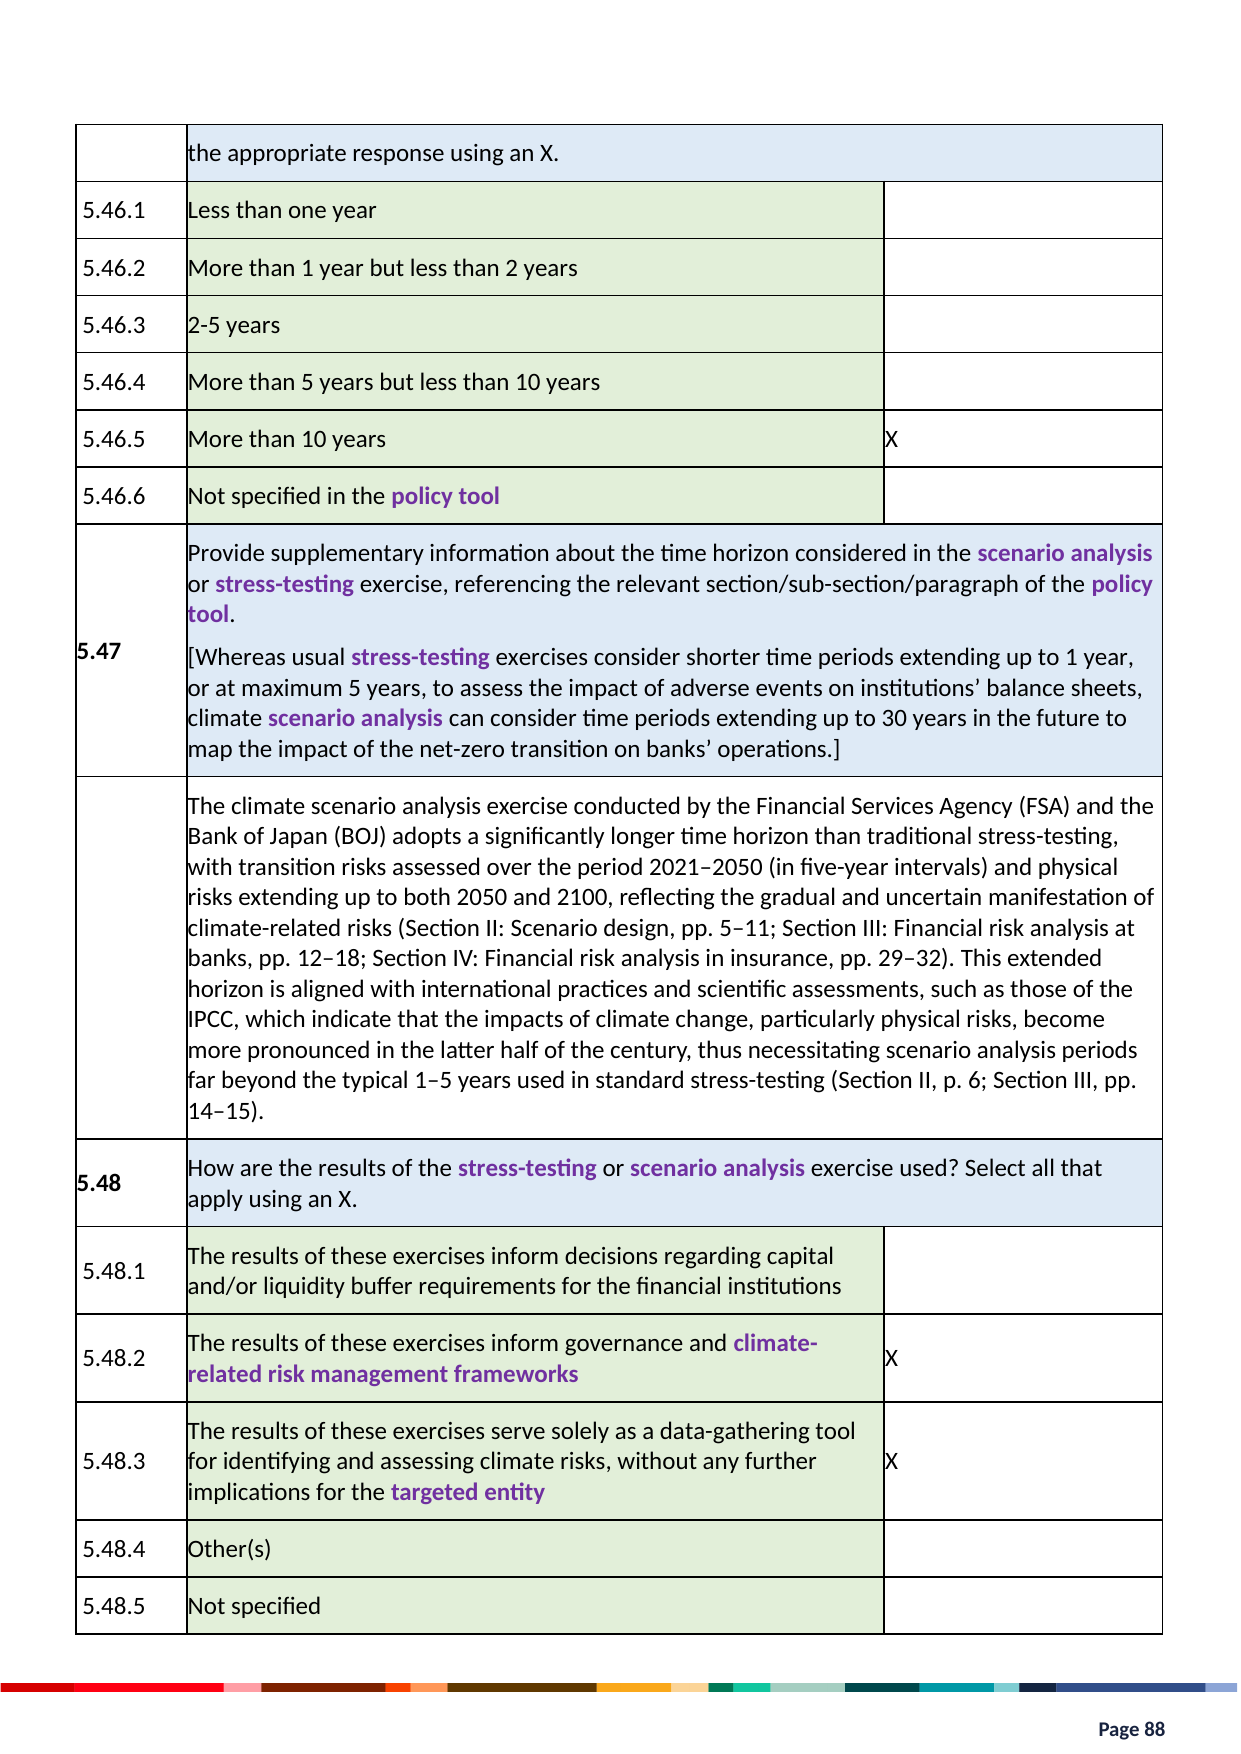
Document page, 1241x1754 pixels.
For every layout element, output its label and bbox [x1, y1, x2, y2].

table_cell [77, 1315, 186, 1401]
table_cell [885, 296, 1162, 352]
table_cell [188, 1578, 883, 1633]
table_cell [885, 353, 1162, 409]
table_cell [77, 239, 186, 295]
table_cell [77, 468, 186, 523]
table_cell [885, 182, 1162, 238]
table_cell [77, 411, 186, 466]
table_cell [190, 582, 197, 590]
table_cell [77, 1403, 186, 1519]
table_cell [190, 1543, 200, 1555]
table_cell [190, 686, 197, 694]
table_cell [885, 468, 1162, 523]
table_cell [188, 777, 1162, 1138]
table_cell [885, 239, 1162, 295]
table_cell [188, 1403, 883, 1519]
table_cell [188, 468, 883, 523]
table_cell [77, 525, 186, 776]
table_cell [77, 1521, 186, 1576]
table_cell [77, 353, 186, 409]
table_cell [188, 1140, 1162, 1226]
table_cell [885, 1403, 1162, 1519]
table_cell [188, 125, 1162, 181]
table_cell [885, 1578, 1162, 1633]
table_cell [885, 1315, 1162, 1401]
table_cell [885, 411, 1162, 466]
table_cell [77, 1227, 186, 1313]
picture [0, 1683, 1236, 1692]
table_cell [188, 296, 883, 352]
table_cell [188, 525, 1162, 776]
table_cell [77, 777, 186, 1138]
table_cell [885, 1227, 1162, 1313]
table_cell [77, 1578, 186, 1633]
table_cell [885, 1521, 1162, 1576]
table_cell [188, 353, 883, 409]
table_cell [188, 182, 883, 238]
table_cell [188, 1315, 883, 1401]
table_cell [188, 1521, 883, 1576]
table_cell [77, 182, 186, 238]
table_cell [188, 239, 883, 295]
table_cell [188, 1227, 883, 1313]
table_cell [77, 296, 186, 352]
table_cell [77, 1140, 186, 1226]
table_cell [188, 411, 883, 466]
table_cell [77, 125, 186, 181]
